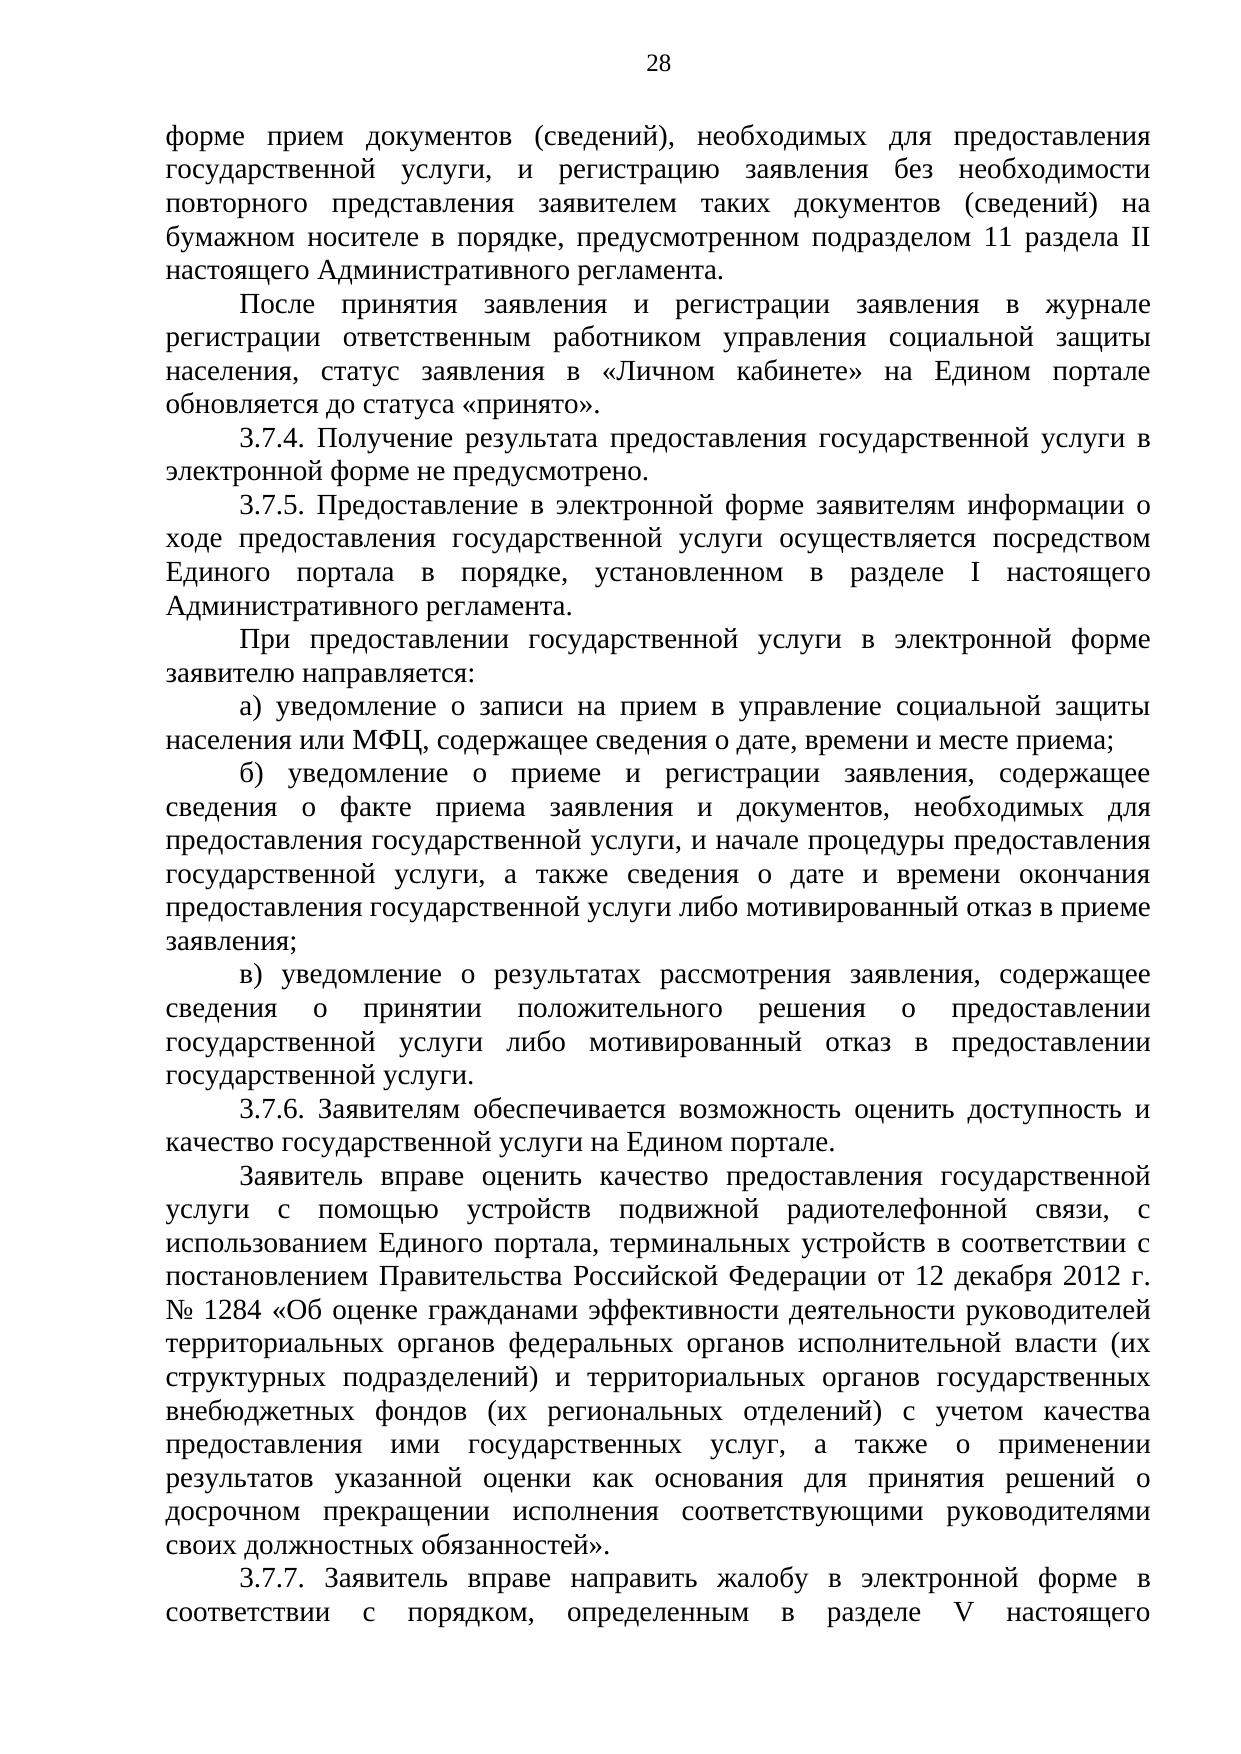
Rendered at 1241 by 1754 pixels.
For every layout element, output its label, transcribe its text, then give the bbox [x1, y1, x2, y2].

text После принятия заявления и регистрации заявления в журнале регистрации ответственным работником управления социальной защиты населения, статус заявления в «Личном кабинете» на Едином портале обновляется до статуса «принято». [165, 286, 1152, 420]
text а) уведомление о записи на прием в управление социальной защиты населения или МФЦ, содержащее сведения о дате, времени и месте приема; [165, 688, 1152, 755]
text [165, 118, 1152, 286]
text 3.7.4. Получение результата предоставления государственной услуги в электронной форме не предусмотрено. [165, 420, 1152, 487]
text При предоставлении государственной услуги в электронной форме заявителю направляется: [165, 621, 1152, 688]
text Заявитель вправе оценить качество предоставления государственной услуги с помощью устройств подвижной радиотелефонной связи, с использованием Единого портала, терминальных устройств в соответствии с постановлением Правительства Российской Федерации от 12 декабря 2012 г. № 1284 «Об оценке гражданами эффективности деятельности руководителей территориальных органов федеральных органов исполнительной власти (их структурных подразделений) и территориальных органов государственных внебюджетных фондов (их региональных отделений) с учетом качества предоставления ими государственных услуг, а также о применении результатов указанной оценки как основания для принятия решений о досрочном прекращении исполнения соответствующими руководителями своих должностных обязанностей». [165, 1158, 1152, 1560]
text 3.7.6. Заявителям обеспечивается возможность оценить доступность и качество государственной услуги на Едином портале. [165, 1091, 1152, 1158]
text 3.7.5. Предоставление в электронной форме заявителям информации о ходе предоставления государственной услуги осуществляется посредством Единого портала в порядке, установленном в разделе I настоящего Административного регламента. [165, 487, 1152, 621]
text в) уведомление о результатах рассмотрения заявления, содержащее сведения о принятии положительного решения о предоставлении государственной услуги либо мотивированный отказ в предоставлении государственной услуги. [165, 957, 1152, 1091]
text б) уведомление о приеме и регистрации заявления, содержащее сведения о факте приема заявления и документов, необходимых для предоставления государственной услуги, и начале процедуры предоставления государственной услуги, а также сведения о дате и времени окончания предоставления государственной услуги либо мотивированный отказ в приеме заявления; [165, 755, 1152, 957]
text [165, 1560, 1152, 1627]
